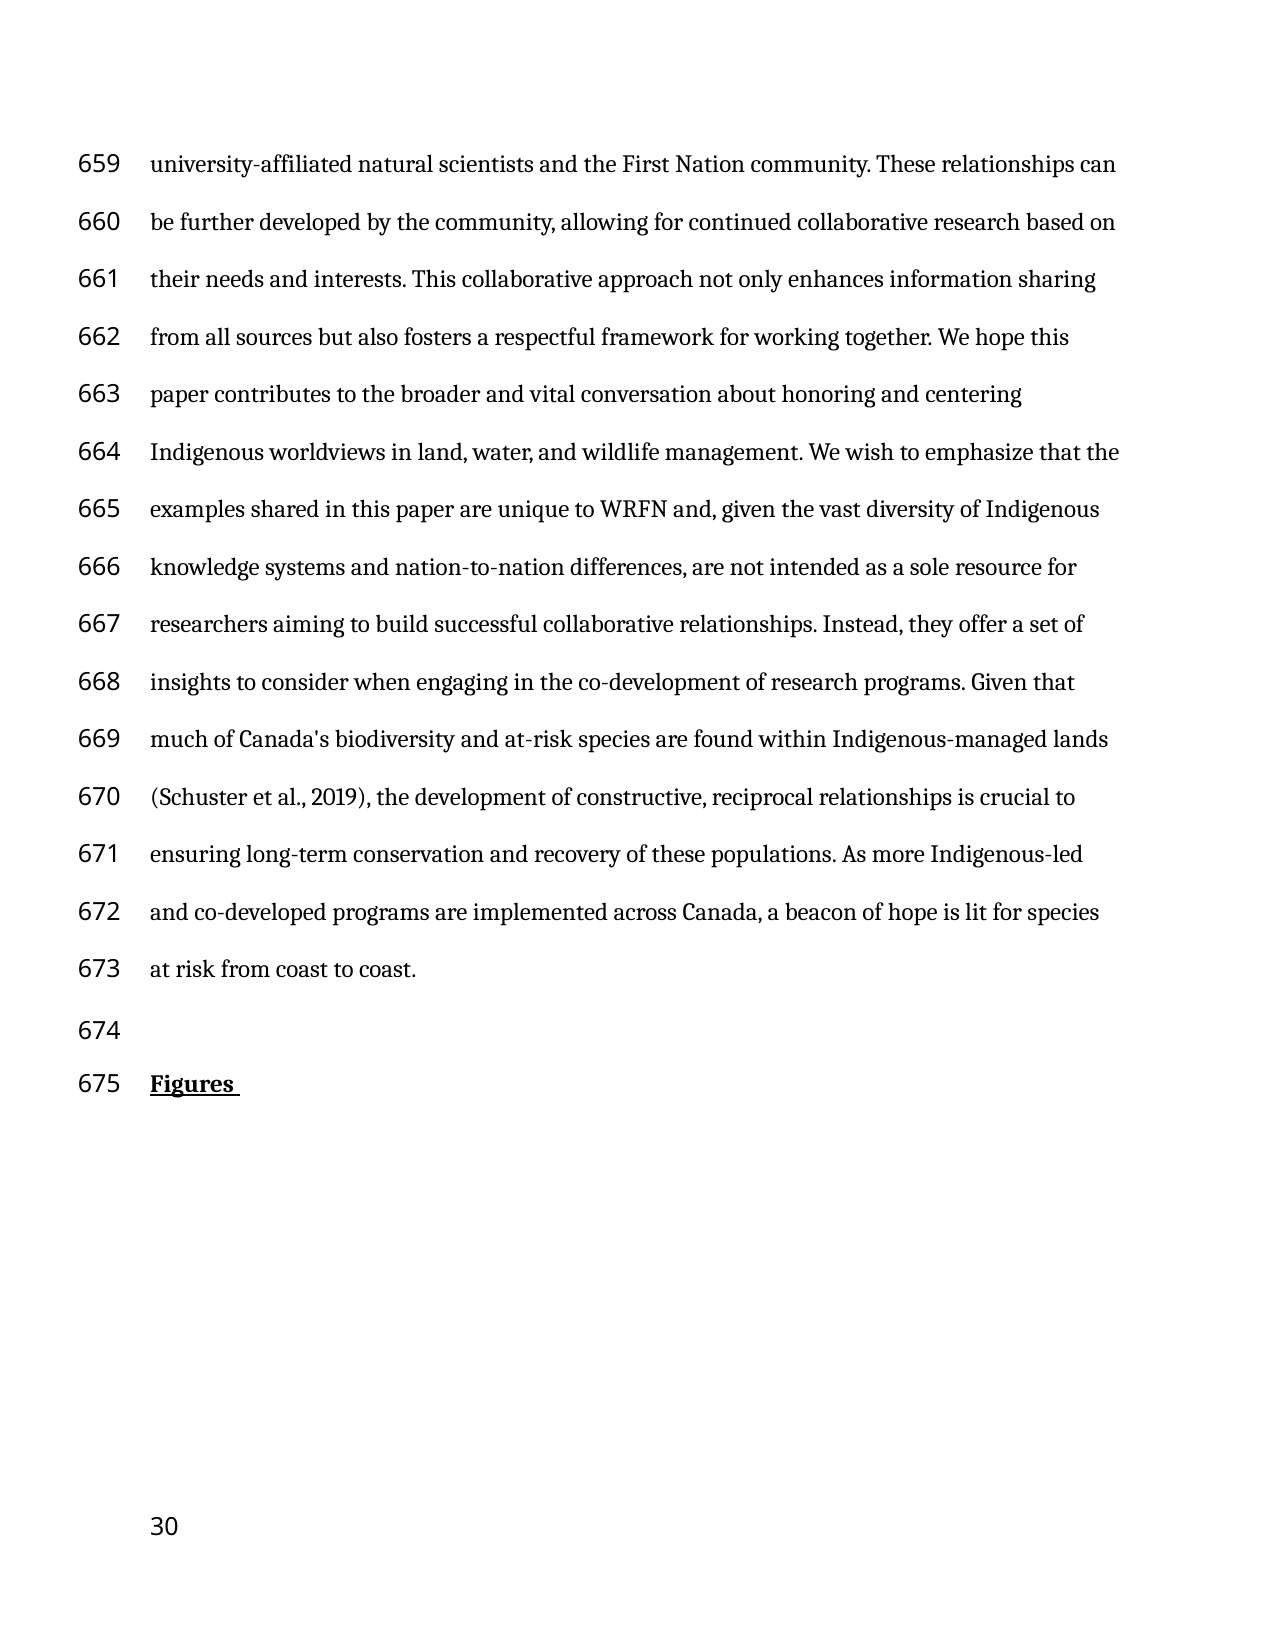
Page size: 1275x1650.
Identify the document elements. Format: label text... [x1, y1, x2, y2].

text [150, 150, 1125, 984]
text Figures [150, 1070, 1125, 1099]
